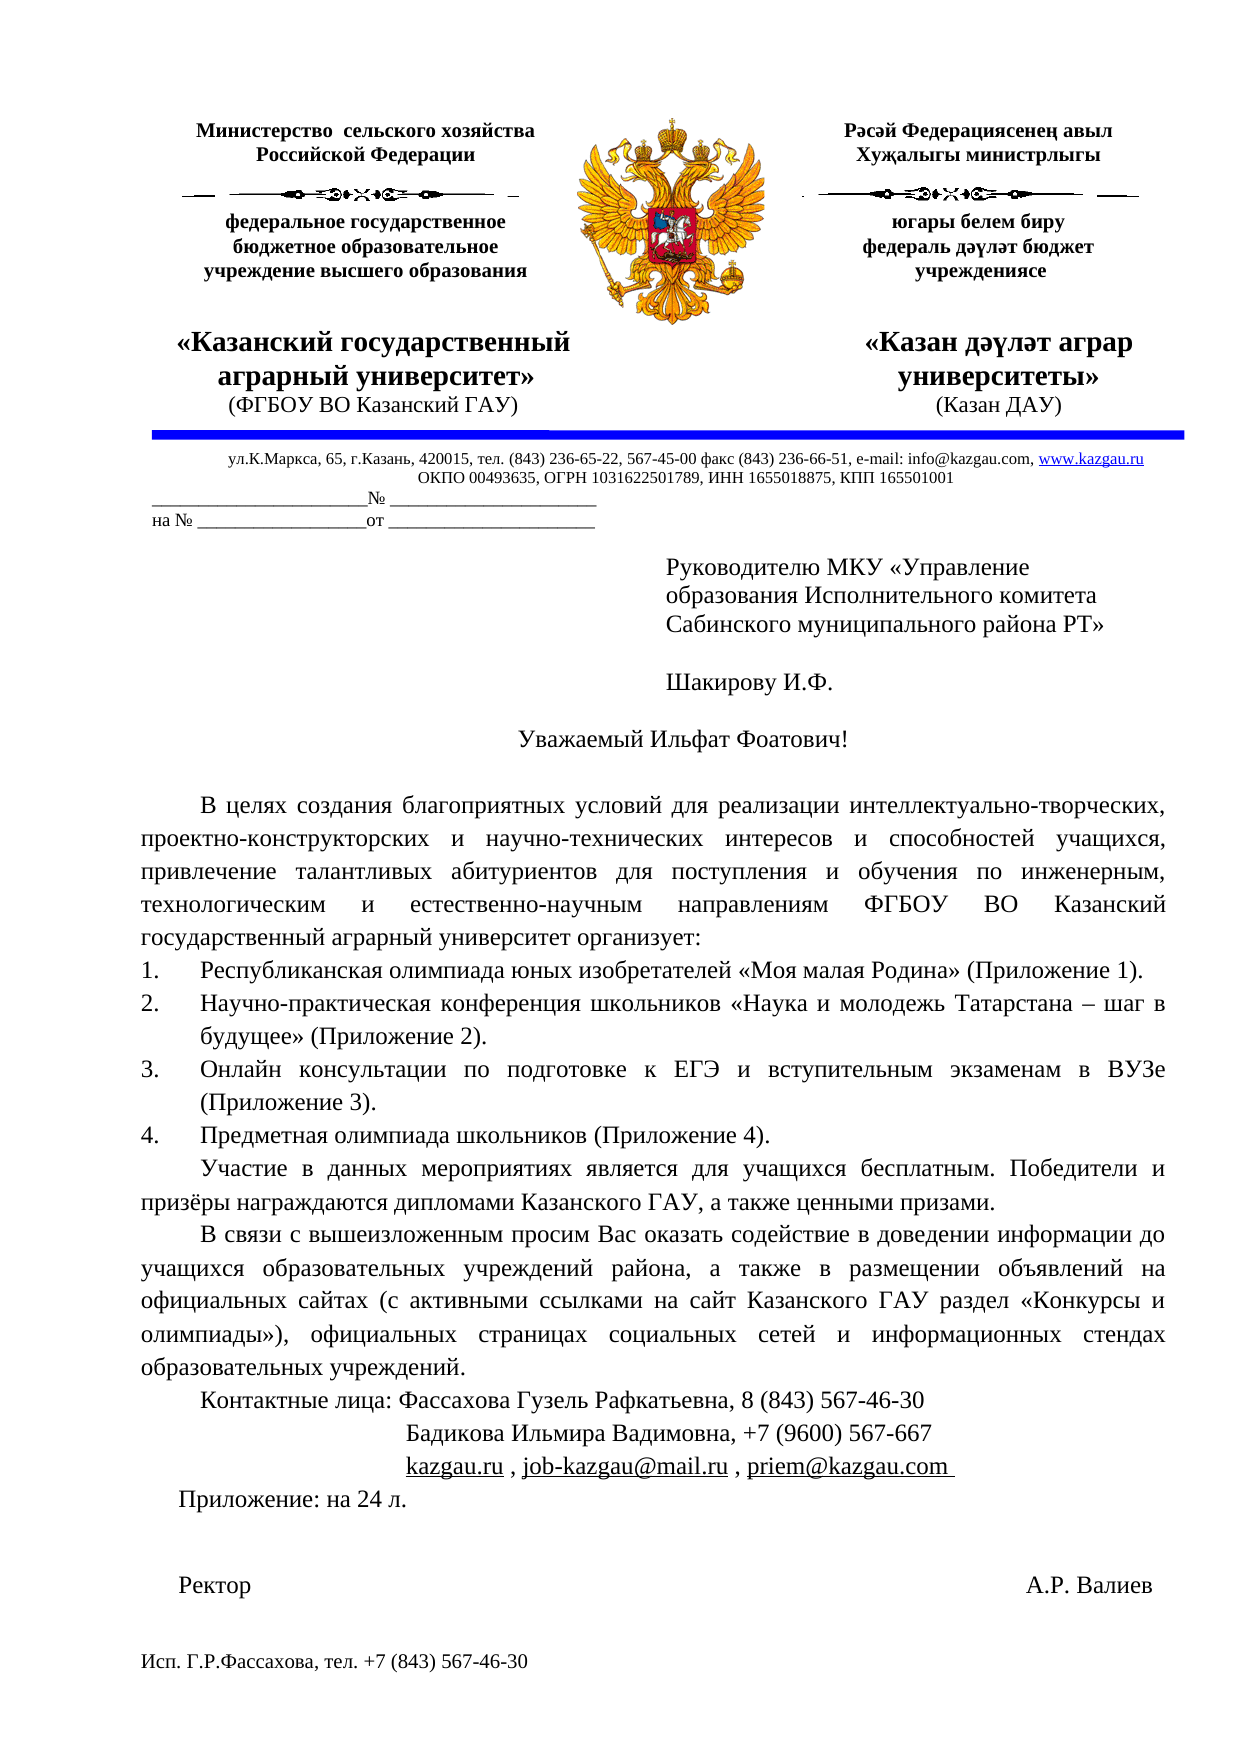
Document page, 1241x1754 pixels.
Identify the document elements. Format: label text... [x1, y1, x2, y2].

picture [577, 118, 765, 325]
picture [784, 182, 1156, 210]
table_header Руководителю МКУ «Управление образования Исполнительного комитета Сабинского муниципального района РТ» Шакирову И.Ф. Уважаемый Ильфат Фоатович! В целях создания благоприятных условий для реализации интеллектуально-творческих, проектно-конструкторских и научно-технических интересов и способностей учащихся, привлечение талантливых абитуриентов для поступления и обучения по инженерным, технологическим и естественно-научным направлениям ФГБОУ ВО Казанский государственный аграрный университет организует: Республиканская олимпиада юных изобретателей «Моя малая Родина» (Приложение 1). Научно-практическая конференция школьников «Наука и молодежь Татарстана – шаг в будущее» (Приложение 2). Онлайн консультации по подготовке к ЕГЭ и вступительным экзаменам в ВУЗе (Приложение 3). Предметная олимпиада школьников (Приложение 4). Участие в данных мероприятиях является для учащихся бесплатным. Победители и призёры награждаются дипломами Казанского ГАУ, а также ценными призами. В связи с вышеизложенным просим Вас оказать содействие в доведении информации до учащихся образовательных учреждений района, а также в размещении объявлений на официальных сайтах (с активными ссылками на сайт Казанского ГАУ раздел «Конкурсы и олимпиады»), официальных страницах социальных сетей и информационных стендах образовательных учреждений. Контактные лица: Фассахова Гузель Рафкатьевна, 8 (843) 567-46-30 Бадикова Ильмира Вадимовна, +7 (9600) 567-667 kazgau.ru , job-kazgau@mail.ru , priem@kazgau.com Приложение: на 24 л. Ректор А.Р. Валиев Исп. Г.Р.Фассахова, тел. +7 (843) 567-46-30 [129, 118, 1178, 1673]
picture [164, 182, 536, 210]
